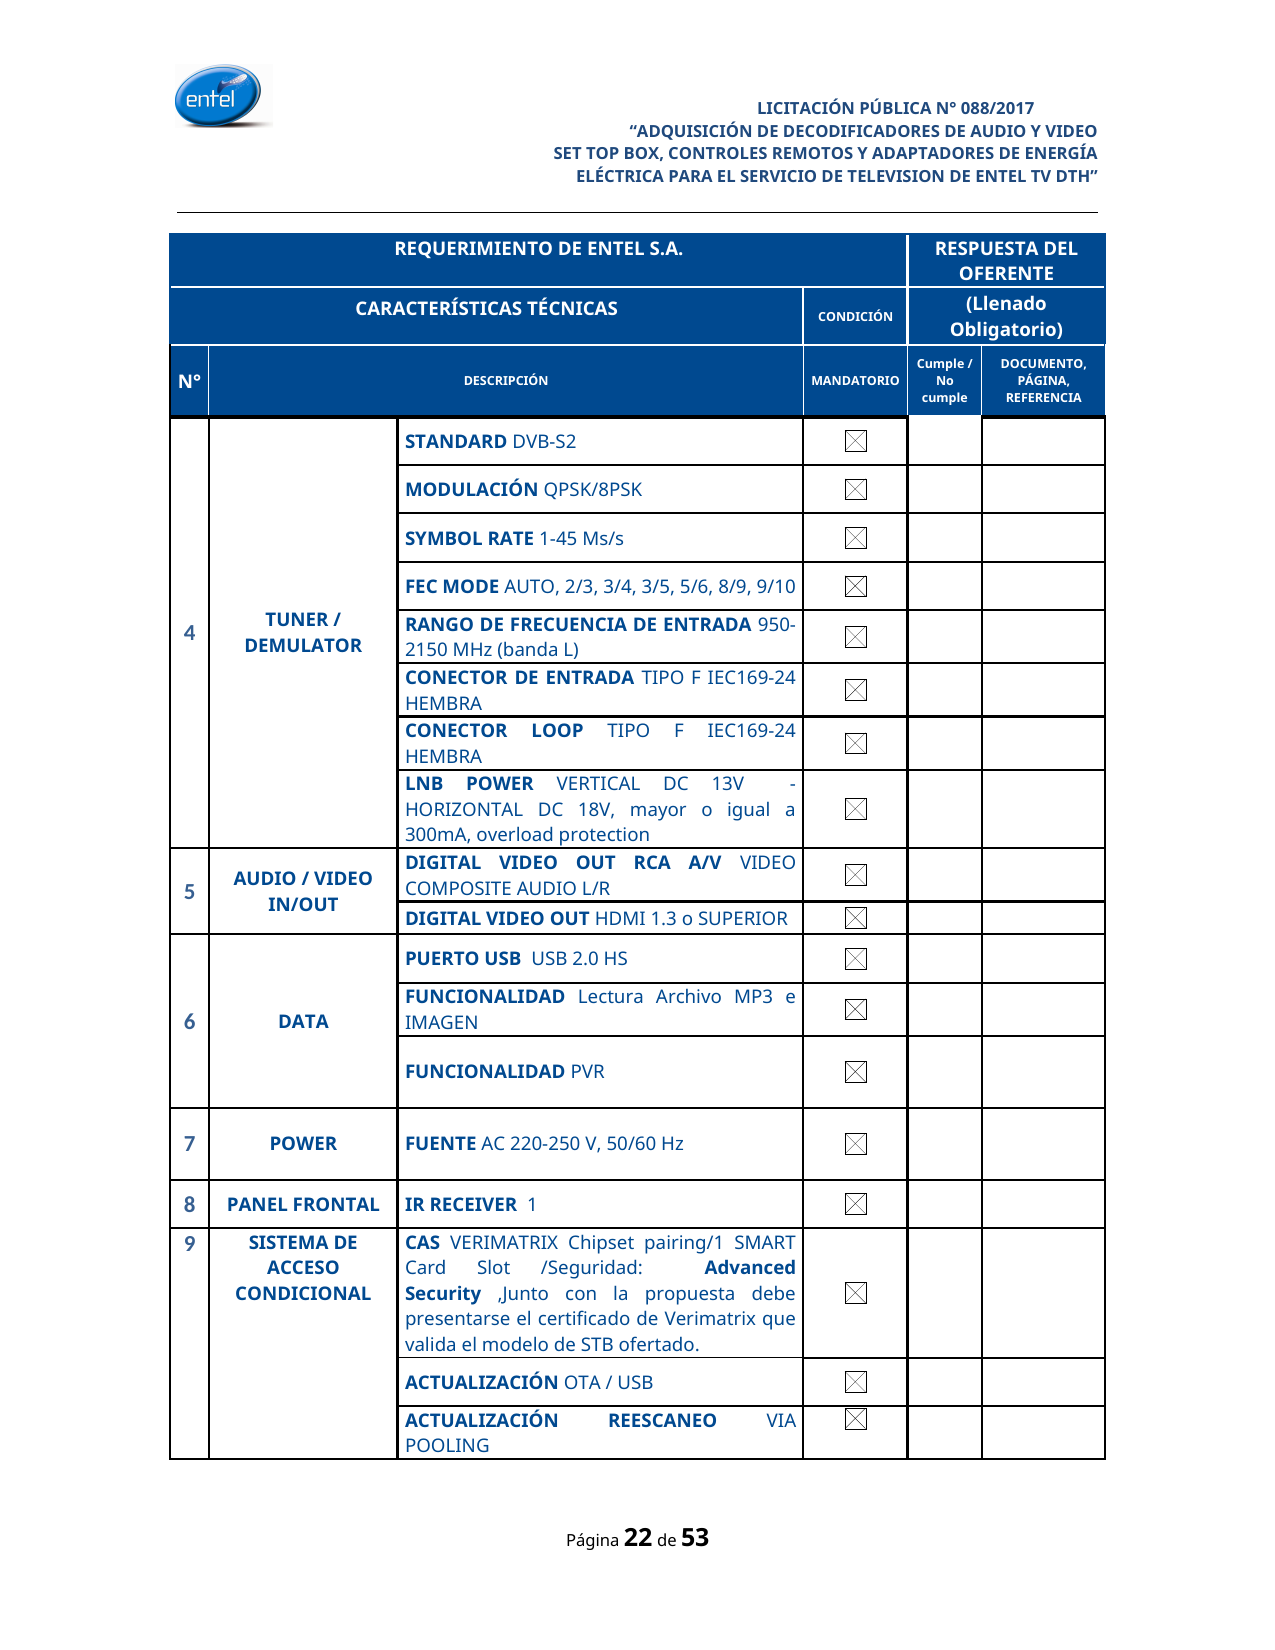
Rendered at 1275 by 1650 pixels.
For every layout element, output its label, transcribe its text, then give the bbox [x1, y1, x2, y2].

table_cell [983, 903, 1104, 933]
table_cell PANEL FRONTAL [210, 1181, 396, 1227]
table_cell [804, 1229, 906, 1357]
table_cell [983, 718, 1104, 768]
table_cell [983, 466, 1104, 512]
table_cell [983, 563, 1104, 609]
table_cell [983, 611, 1104, 662]
table_cell POWER [210, 1109, 396, 1178]
table_cell CONDICIÓN [804, 288, 906, 344]
table_cell [909, 664, 981, 715]
table_cell 7 [171, 1109, 208, 1178]
table_cell [804, 419, 906, 464]
table_cell [983, 771, 1104, 847]
table_cell [983, 1407, 1104, 1458]
table_cell [909, 1109, 981, 1178]
table_cell DESCRIPCIÓN [209, 346, 803, 415]
table_cell [909, 415, 981, 464]
table_cell SISTEMA DE ACCESO CONDICIONAL [210, 1229, 396, 1458]
table_cell CONECTOR LOOP TIPO F IEC169-24 HEMBRA [399, 718, 802, 768]
table_cell FUNCIONALIDAD Lectura Archivo MP3 e IMAGEN [399, 984, 802, 1035]
table_cell [804, 611, 906, 662]
picture [174, 64, 274, 128]
table_cell [909, 849, 981, 900]
table_cell [983, 1359, 1104, 1405]
table_cell [804, 1181, 906, 1227]
table_cell [804, 1359, 906, 1405]
table_cell [804, 466, 906, 512]
table_cell 8 [171, 1181, 208, 1227]
table_cell [804, 563, 906, 609]
table_header REQUERIMIENTO DE ENTEL S.A. [171, 235, 906, 286]
table_cell STANDARD DVB-S2 [399, 419, 802, 464]
table_cell [983, 1109, 1104, 1178]
table_cell FUENTE AC 220-250 V, 50/60 Hz [399, 1109, 802, 1178]
table_cell [804, 935, 906, 982]
table_cell DOCUMENTO, PÁGINA, REFERENCIA [982, 346, 1105, 415]
table_cell [909, 611, 981, 662]
table_cell 6 [171, 935, 208, 1107]
table_cell [983, 514, 1104, 561]
table_cell [909, 1181, 981, 1227]
table_cell [983, 1181, 1104, 1227]
table_cell PUERTO USB USB 2.0 HS [399, 935, 802, 982]
table_cell MANDATORIO [804, 346, 907, 415]
table_cell FEC MODE AUTO, 2/3, 3/4, 3/5, 5/6, 8/9, 9/10 [399, 563, 802, 609]
table_cell FUNCIONALIDAD PVR [399, 1037, 802, 1107]
table_cell [909, 1359, 981, 1405]
table_cell MODULACIÓN QPSK/8PSK [399, 466, 802, 512]
table_cell DIGITAL VIDEO OUT RCA A/V VIDEO COMPOSITE AUDIO L/R [399, 849, 802, 900]
table_cell SYMBOL RATE 1-45 Ms/s [399, 514, 802, 561]
table_cell [983, 664, 1104, 715]
table_cell N° [171, 346, 208, 415]
table_cell (Llenado Obligatorio) [909, 288, 1104, 344]
table_cell 9 [171, 1229, 208, 1458]
table_cell [909, 935, 981, 982]
table_cell [804, 1407, 906, 1458]
table_cell [909, 903, 981, 933]
table_cell CONECTOR DE ENTRADA TIPO F IEC169-24 HEMBRA [399, 664, 802, 715]
table_cell [909, 984, 981, 1035]
table_cell RANGO DE FRECUENCIA DE ENTRADA 950-2150 MHz (banda L) [399, 611, 802, 662]
table_cell [909, 466, 981, 512]
table_cell [983, 419, 1104, 464]
table_cell ACTUALIZACIÓN REESCANEO VIA POOLING [399, 1407, 802, 1458]
table_cell Cumple / No cumple [908, 346, 981, 415]
table_cell [983, 984, 1104, 1035]
table_cell DIGITAL VIDEO OUT HDMI 1.3 o SUPERIOR [399, 903, 802, 933]
table_cell [804, 984, 906, 1035]
table_cell [804, 514, 906, 561]
table_cell CAS VERIMATRIX Chipset pairing/1 SMART Card Slot /Seguridad: Advanced Security ,Junto con la propuesta debe presentarse el certificado de Verimatrix que valida el modelo de STB ofertado. [399, 1229, 802, 1357]
table_cell CARACTERÍSTICAS TÉCNICAS [171, 288, 802, 344]
table_cell LNB POWER VERTICAL DC 13V - HORIZONTAL DC 18V, mayor o igual a 300mA, overload protection [399, 771, 802, 847]
table_cell [804, 771, 906, 847]
table_cell [909, 1037, 981, 1107]
table_cell 4 [171, 419, 208, 847]
table_cell [983, 849, 1104, 900]
table_cell IR RECEIVER 1 [399, 1181, 802, 1227]
table_cell [909, 771, 981, 847]
table_cell [983, 1229, 1104, 1357]
table_cell [909, 1407, 981, 1458]
table_cell [804, 718, 906, 768]
table_cell [909, 1229, 981, 1357]
table_cell [804, 1037, 906, 1107]
table_cell TUNER / DEMULATOR [210, 419, 396, 847]
table_cell [909, 563, 981, 609]
table_cell 5 [171, 849, 208, 933]
table_cell [909, 514, 981, 561]
table_cell [983, 1037, 1104, 1107]
table_header RESPUESTA DEL OFERENTE [909, 235, 1104, 286]
table_cell DATA [210, 935, 396, 1107]
table_cell [804, 664, 906, 715]
table_cell AUDIO / VIDEO IN/OUT [210, 849, 396, 933]
table_cell [909, 718, 981, 768]
table_cell ACTUALIZACIÓN OTA / USB [399, 1358, 802, 1405]
table_cell [804, 849, 906, 900]
table_cell [804, 1109, 906, 1178]
table_cell [983, 935, 1104, 982]
table_cell [804, 903, 906, 933]
